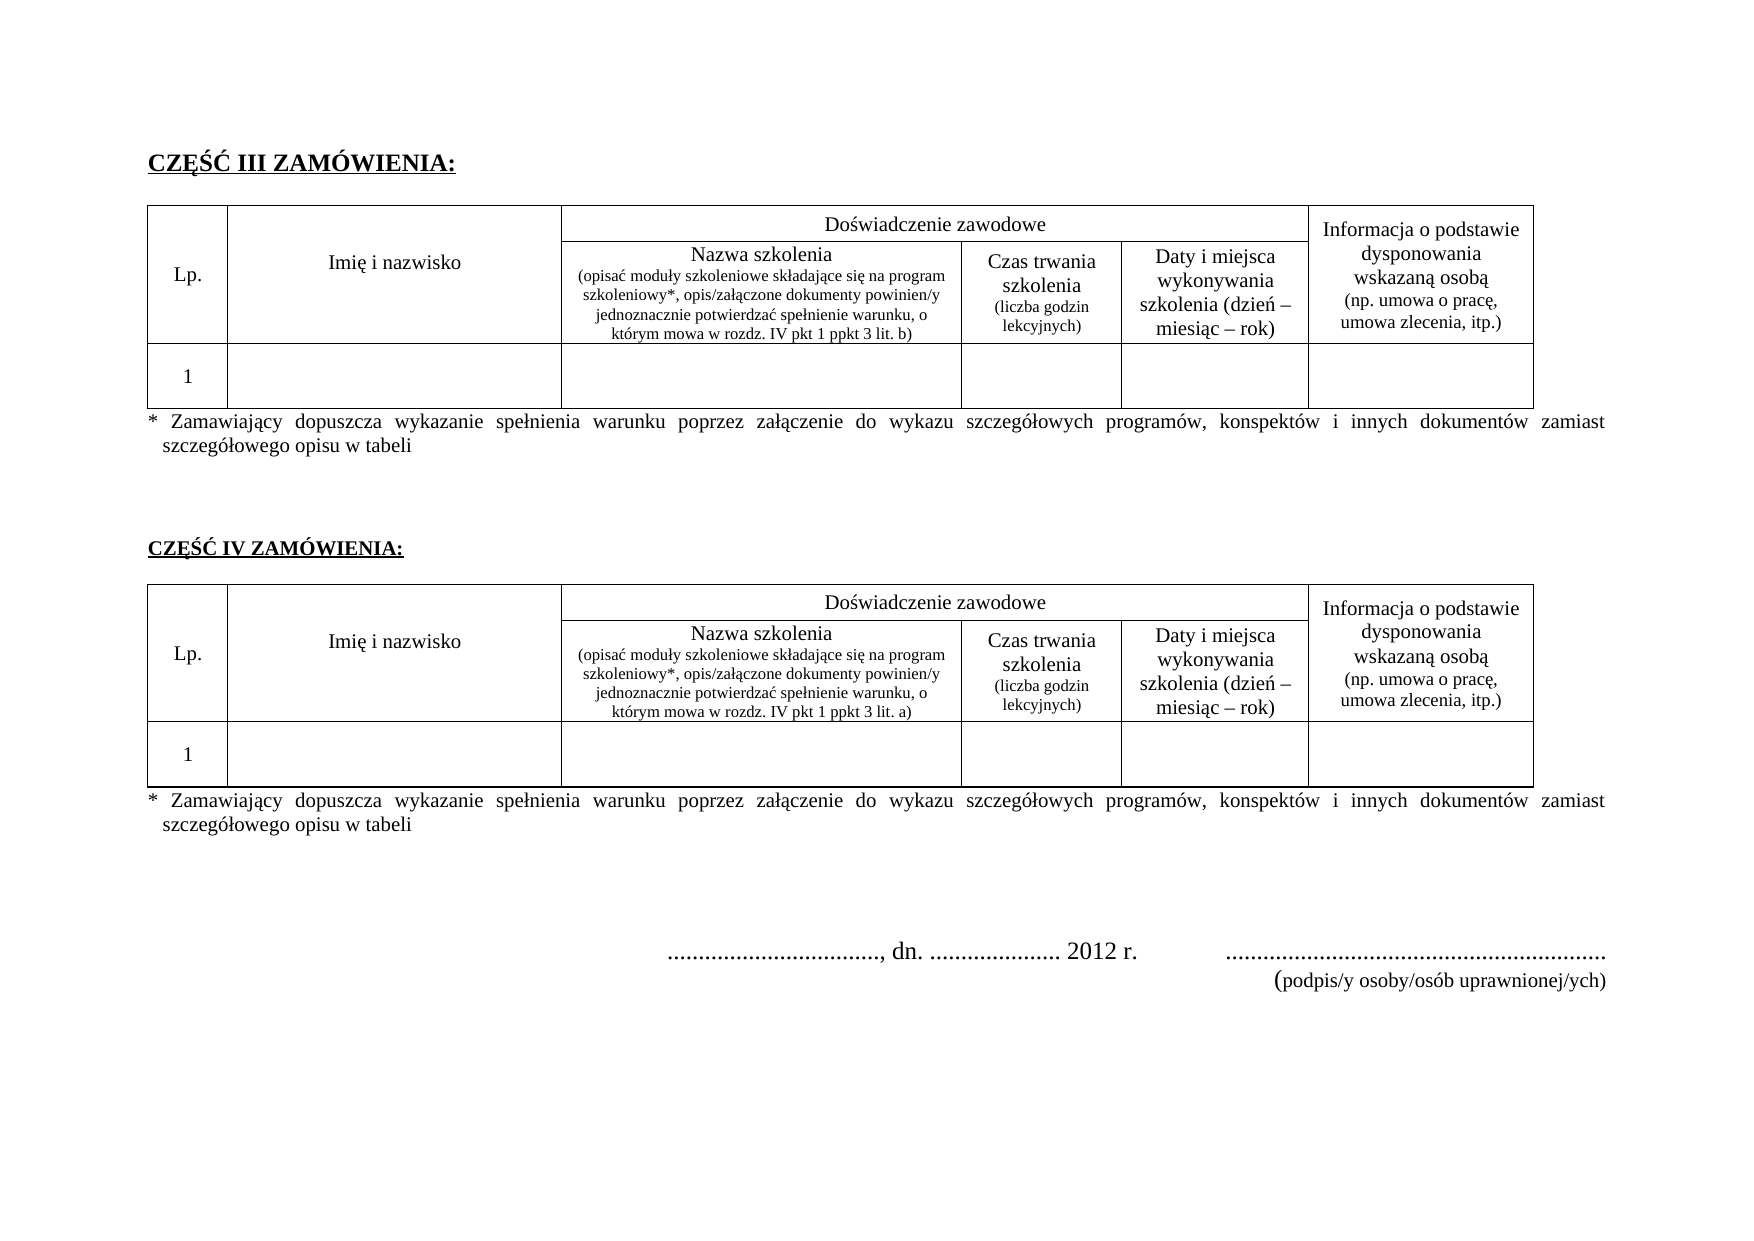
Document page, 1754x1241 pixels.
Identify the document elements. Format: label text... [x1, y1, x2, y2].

table_header Lp. [148, 585, 227, 721]
table_cell [962, 722, 1121, 786]
table_cell [228, 344, 561, 408]
table_header Imię i nazwisko [228, 585, 561, 721]
table_cell Nazwa szkolenia (opisać moduły szkoleniowe składające się na program szkoleniowy*, opis/załączone dokumenty powinien/y jednoznacznie potwierdzać spełnienie warunku, o którym mowa w rozdz. IV pkt 1 ppkt 3 lit. a) [562, 621, 961, 721]
table_cell [1309, 344, 1533, 408]
table_cell [1122, 344, 1308, 408]
list * Zamawiający dopuszcza wykazanie spełnienia warunku poprzez załączenie do wykazu szczegółowych programów, konspektów i innych dokumentów zamiast szczegółowego opisu w tabeli [148, 409, 1606, 457]
table_cell 1 [148, 722, 227, 786]
table_cell [228, 722, 561, 786]
table_cell [562, 722, 961, 786]
table_cell [1122, 722, 1308, 786]
table_header Informacja o podstawie dysponowania wskazaną osobą (np. umowa o pracę, umowa zlecenia, itp.) [1309, 585, 1533, 721]
table_cell [962, 344, 1121, 408]
list * Zamawiający dopuszcza wykazanie spełnienia warunku poprzez załączenie do wykazu szczegółowych programów, konspektów i innych dokumentów zamiast szczegółowego opisu w tabeli [148, 787, 1606, 836]
table_header Lp. [148, 206, 227, 343]
table_header Doświadczenie zawodowe [562, 206, 1308, 241]
text .................................., dn. ..................... 2012 r. ............................................................. [148, 939, 1606, 964]
table_cell Czas trwania szkolenia (liczba godzin lekcyjnych) [962, 242, 1121, 343]
table_cell Daty i miejsca wykonywania szkolenia (dzień – miesiąc – rok) [1122, 621, 1308, 721]
table_header Imię i nazwisko [228, 206, 561, 343]
table_cell Nazwa szkolenia (opisać moduły szkoleniowe składające się na program szkoleniowy*, opis/załączone dokumenty powinien/y jednoznacznie potwierdzać spełnienie warunku, o którym mowa w rozdz. IV pkt 1 ppkt 3 lit. b) [562, 242, 961, 343]
text CZĘŚĆ III ZAMÓWIENIA: [148, 148, 1606, 176]
text (podpis/y osoby/osób uprawnionej/ych) [664, 964, 1606, 993]
table_cell [1309, 722, 1533, 786]
text CZĘŚĆ IV ZAMÓWIENIA: [148, 536, 1606, 560]
table_cell Czas trwania szkolenia (liczba godzin lekcyjnych) [962, 621, 1121, 721]
table_header Informacja o podstawie dysponowania wskazaną osobą (np. umowa o pracę, umowa zlecenia, itp.) [1309, 206, 1533, 343]
table_cell 1 [148, 344, 227, 408]
table_cell Daty i miejsca wykonywania szkolenia (dzień – miesiąc – rok) [1122, 242, 1308, 343]
table_header Doświadczenie zawodowe [562, 585, 1308, 619]
table_cell [562, 344, 961, 408]
